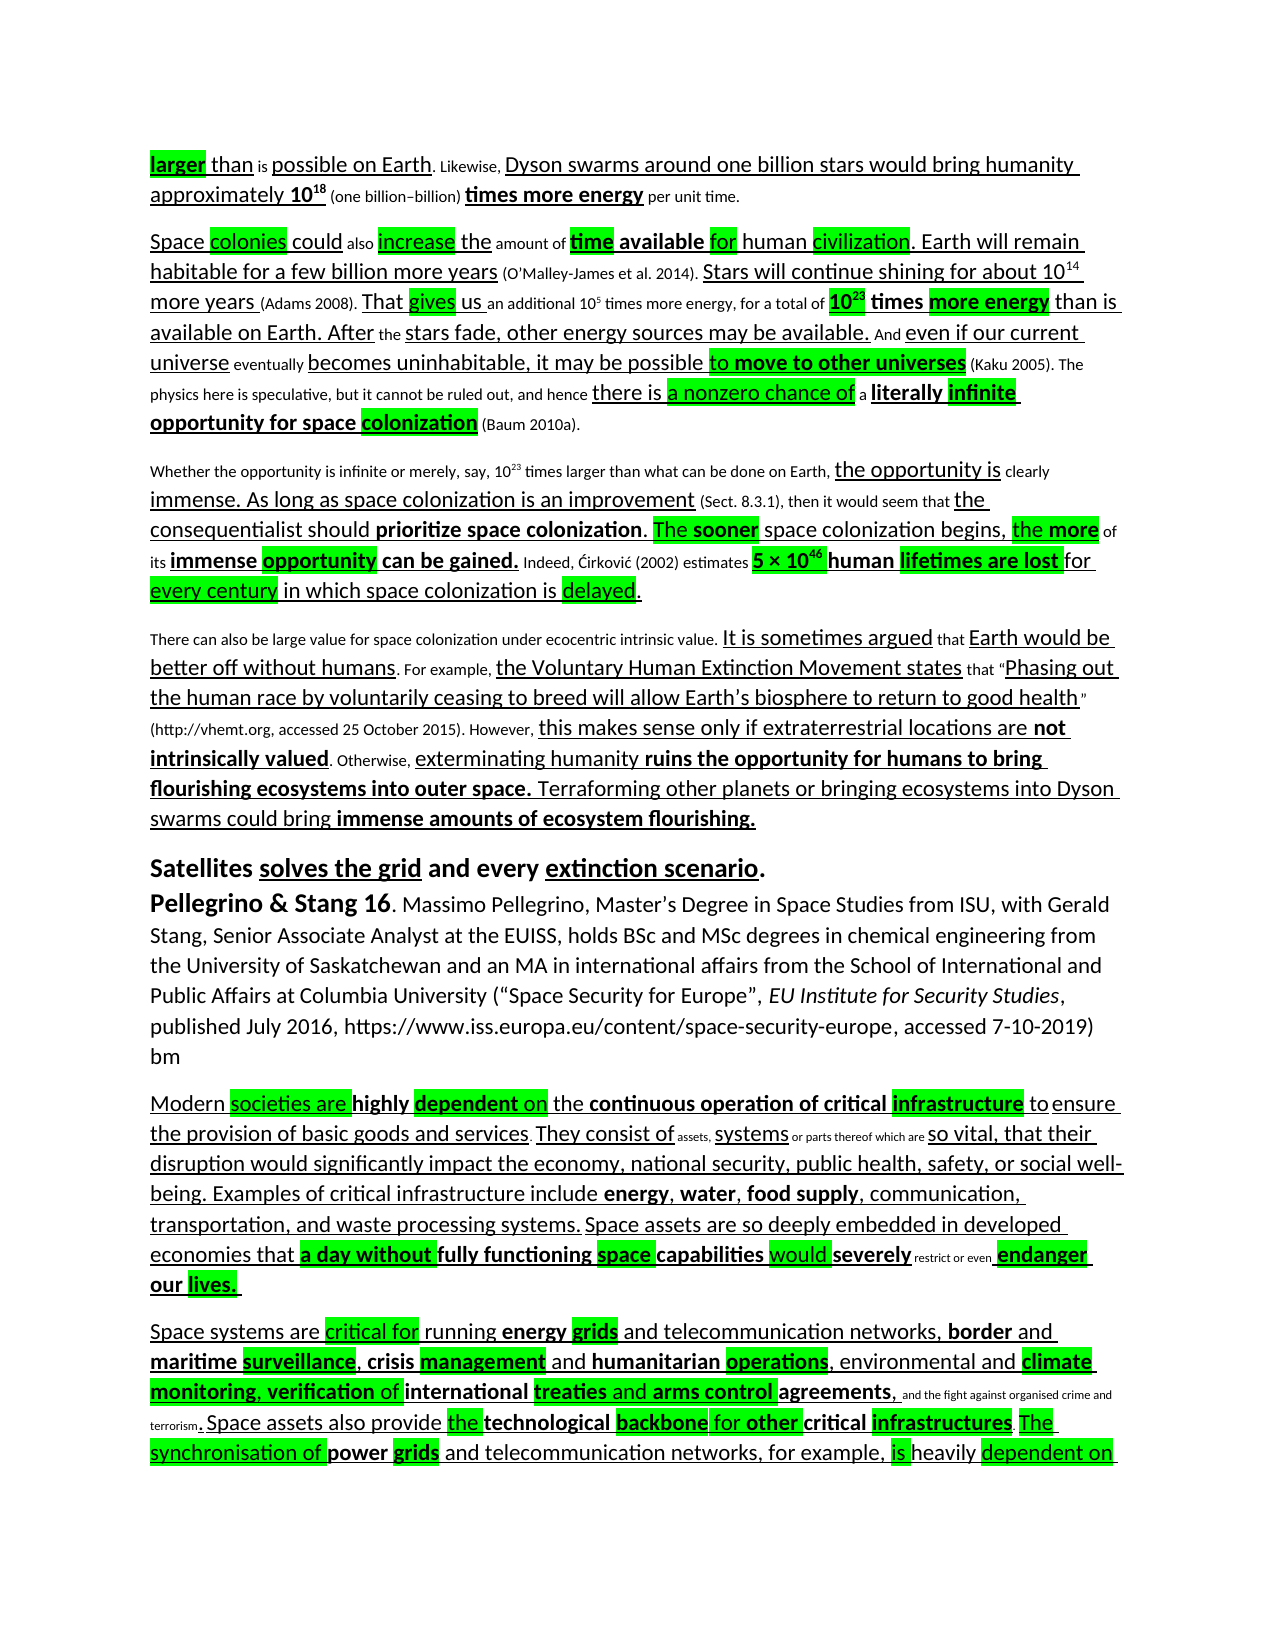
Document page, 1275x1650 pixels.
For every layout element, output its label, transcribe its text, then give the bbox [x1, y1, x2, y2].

text There can also be large value for space colonization under ecocentric intrinsic value. It is sometimes argued that Earth would be better off without humans. For example, the Voluntary Human Extinction Movement states that “Phasing out the human race by voluntarily ceasing to breed will allow Earth’s biosphere to return to good health” (http://vhemt.org, accessed 25 October 2015). However, this makes sense only if extraterrestrial locations are not intrinsically valued. Otherwise, exterminating humanity ruins the opportunity for humans to bring flourishing ecosystems into outer space. Terraforming other planets or bringing ecosystems into Dyson swarms could bring immense amounts of ecosystem flourishing. [150, 623, 1125, 832]
text Pellegrino & Stang 16. Massimo Pellegrino, Master’s Degree in Space Studies from ISU, with Gerald Stang, Senior Associate Analyst at the EUISS, holds BSc and MSc degrees in chemical engineering from the University of Saskatchewan and an MA in international affairs from the School of International and Public Affairs at Columbia University (“Space Security for Europe”, EU Institute for Security Studies, published July 2016, https://www.iss.europa.eu/content/space-security-europe, accessed 7-10-2019) bm [150, 886, 1125, 1070]
text Modern societies are highly dependent on the continuous operation of critical infrastructure to ensure the provision of basic goods and services. They consist of assets, systems or parts thereof which are so vital, that their disruption would significantly impact the economy, national security, public health, safety, or social well-being. Examples of critical infrastructure include energy, water, food supply, communication, transportation, and waste processing systems. Space assets are so deeply embedded in developed economies that a day without fully functioning space capabilities would severely restrict or even endanger our lives. [150, 1089, 1125, 1298]
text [150, 1317, 1125, 1466]
subtitle Satellites solves the grid and every extinction scenario. [150, 851, 1125, 884]
text Space colonies could also increase the amount of time available for human civilization. Earth will remain habitable for a few billion more years (O’Malley-James et al. 2014). Stars will continue shining for about 1014 more years (Adams 2008). That gives us an additional 105 times more energy, for a total of 1023 times more energy than is available on Earth. After the stars fade, other energy sources may be available. And even if our current universe eventually becomes uninhabitable, it may be possible to move to other universes (Kaku 2005). The physics here is speculative, but it cannot be ruled out, and hence there is a nonzero chance of a literally infinite opportunity for space colonization (Baum 2010a). [150, 227, 1125, 436]
text Whether the opportunity is infinite or merely, say, 1023 times larger than what can be done on Earth, the opportunity is clearly immense. As long as space colonization is an improvement (Sect. 8.3.1), then it would seem that the consequentialist should prioritize space colonization. The sooner space colonization begins, the more of its immense opportunity can be gained. Indeed, Ćirković (2002) estimates 5 × 1046 human lifetimes are lost for every century in which space colonization is delayed. [150, 455, 1125, 604]
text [150, 150, 1125, 208]
